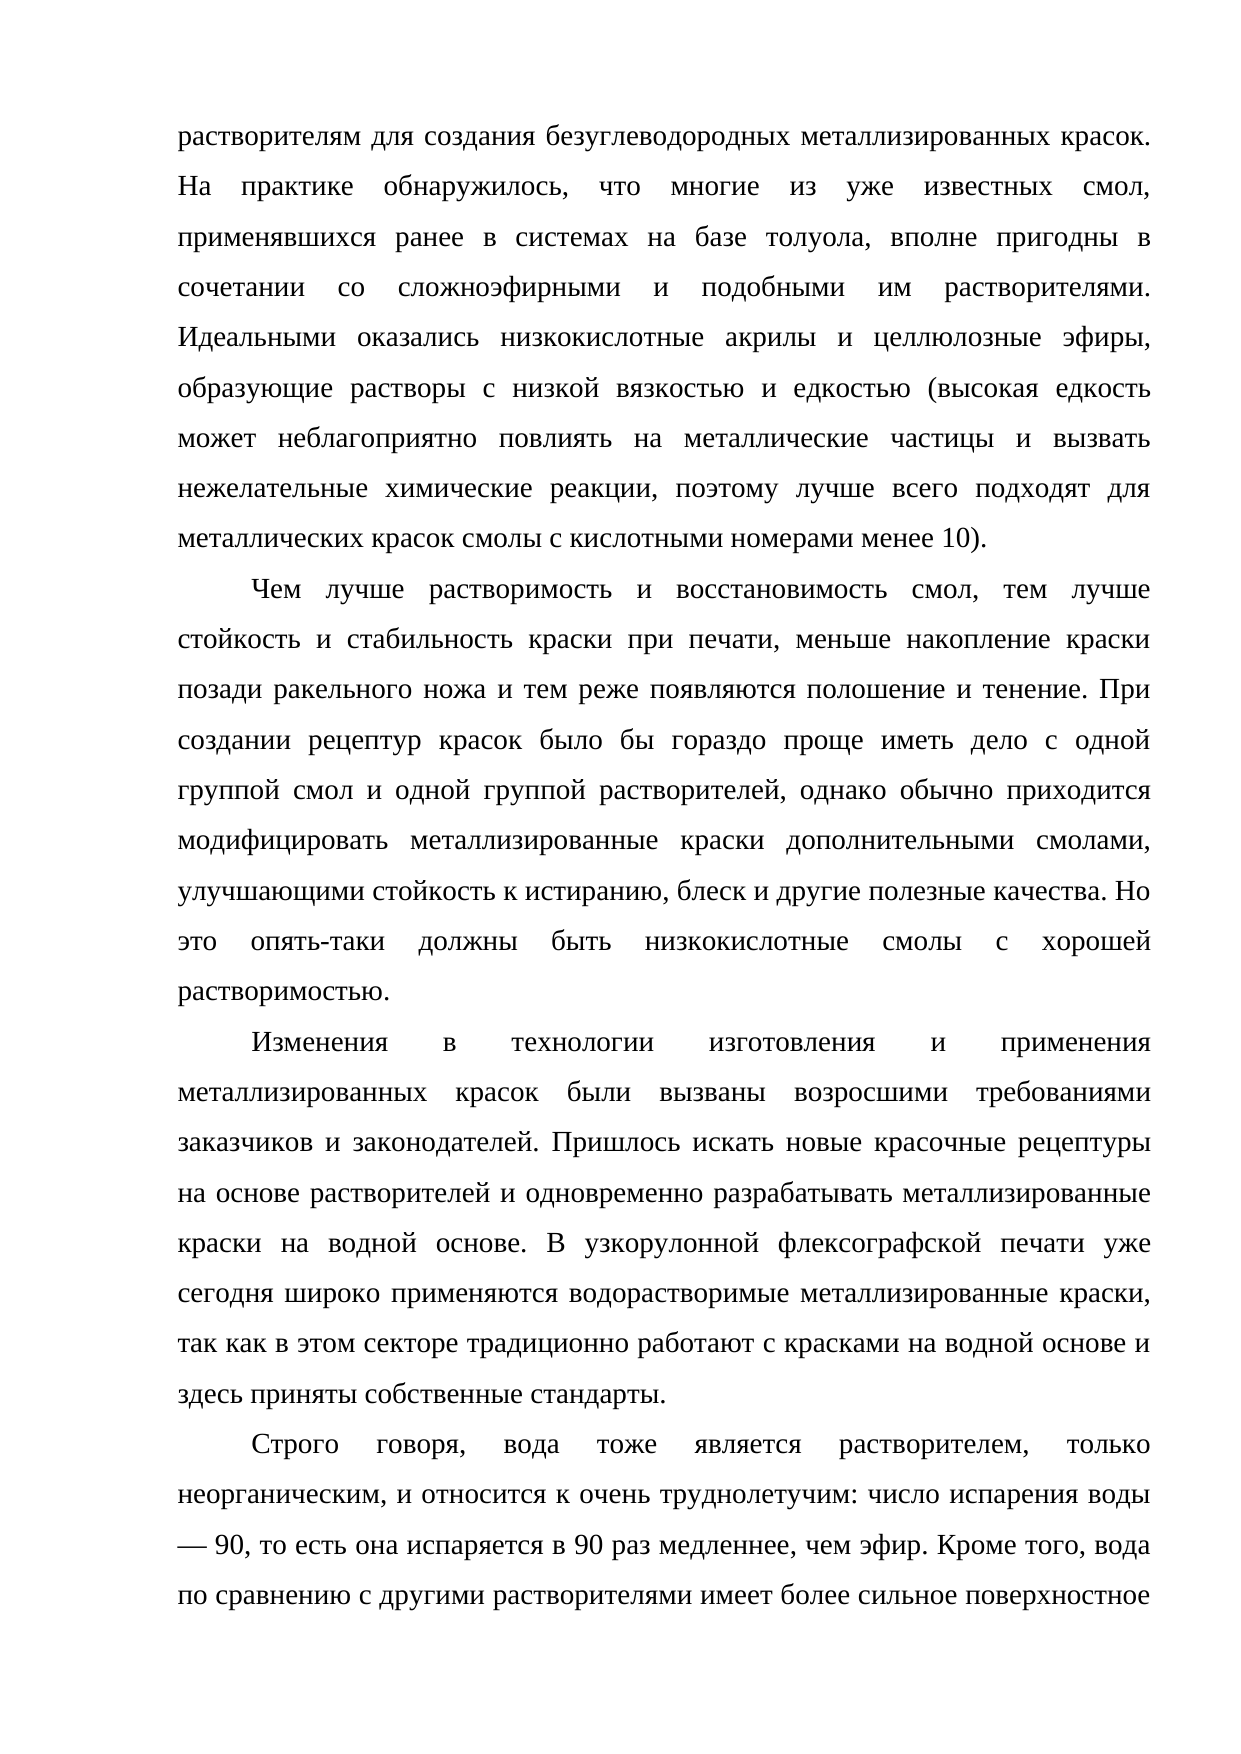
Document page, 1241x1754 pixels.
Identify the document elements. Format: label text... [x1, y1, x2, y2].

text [177, 1426, 1152, 1611]
text Изменения в технологии изготовления и применения металлизированных красок были вызваны возросшими требованиями заказчиков и законодателей. Пришлось искать новые красочные рецептуры на основе растворителей и одновременно разрабатывать металлизированные краски на водной основе. В узкорулонной флексографской печати уже сегодня широко применяются водорастворимые металлизированные краски, так как в этом секторе традиционно работают с красками на водной основе и здесь приняты собственные стандарты. [177, 1024, 1152, 1409]
text Чем лучше растворимость и восстановимость смол, тем лучше стойкость и стабильность краски при печати, меньше накопление краски позади ракельного ножа и тем реже появляются полошение и тенение. При создании рецептур красок было бы гораздо проще иметь дело с одной группой смол и одной группой растворителей, однако обычно приходится модифицировать металлизированные краски дополнительными смолами, улучшающими стойкость к истиранию, блеск и другие полезные качества. Но это опять-таки должны быть низкокислотные смолы с хорошей растворимостью. [177, 571, 1152, 1007]
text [177, 118, 1152, 554]
